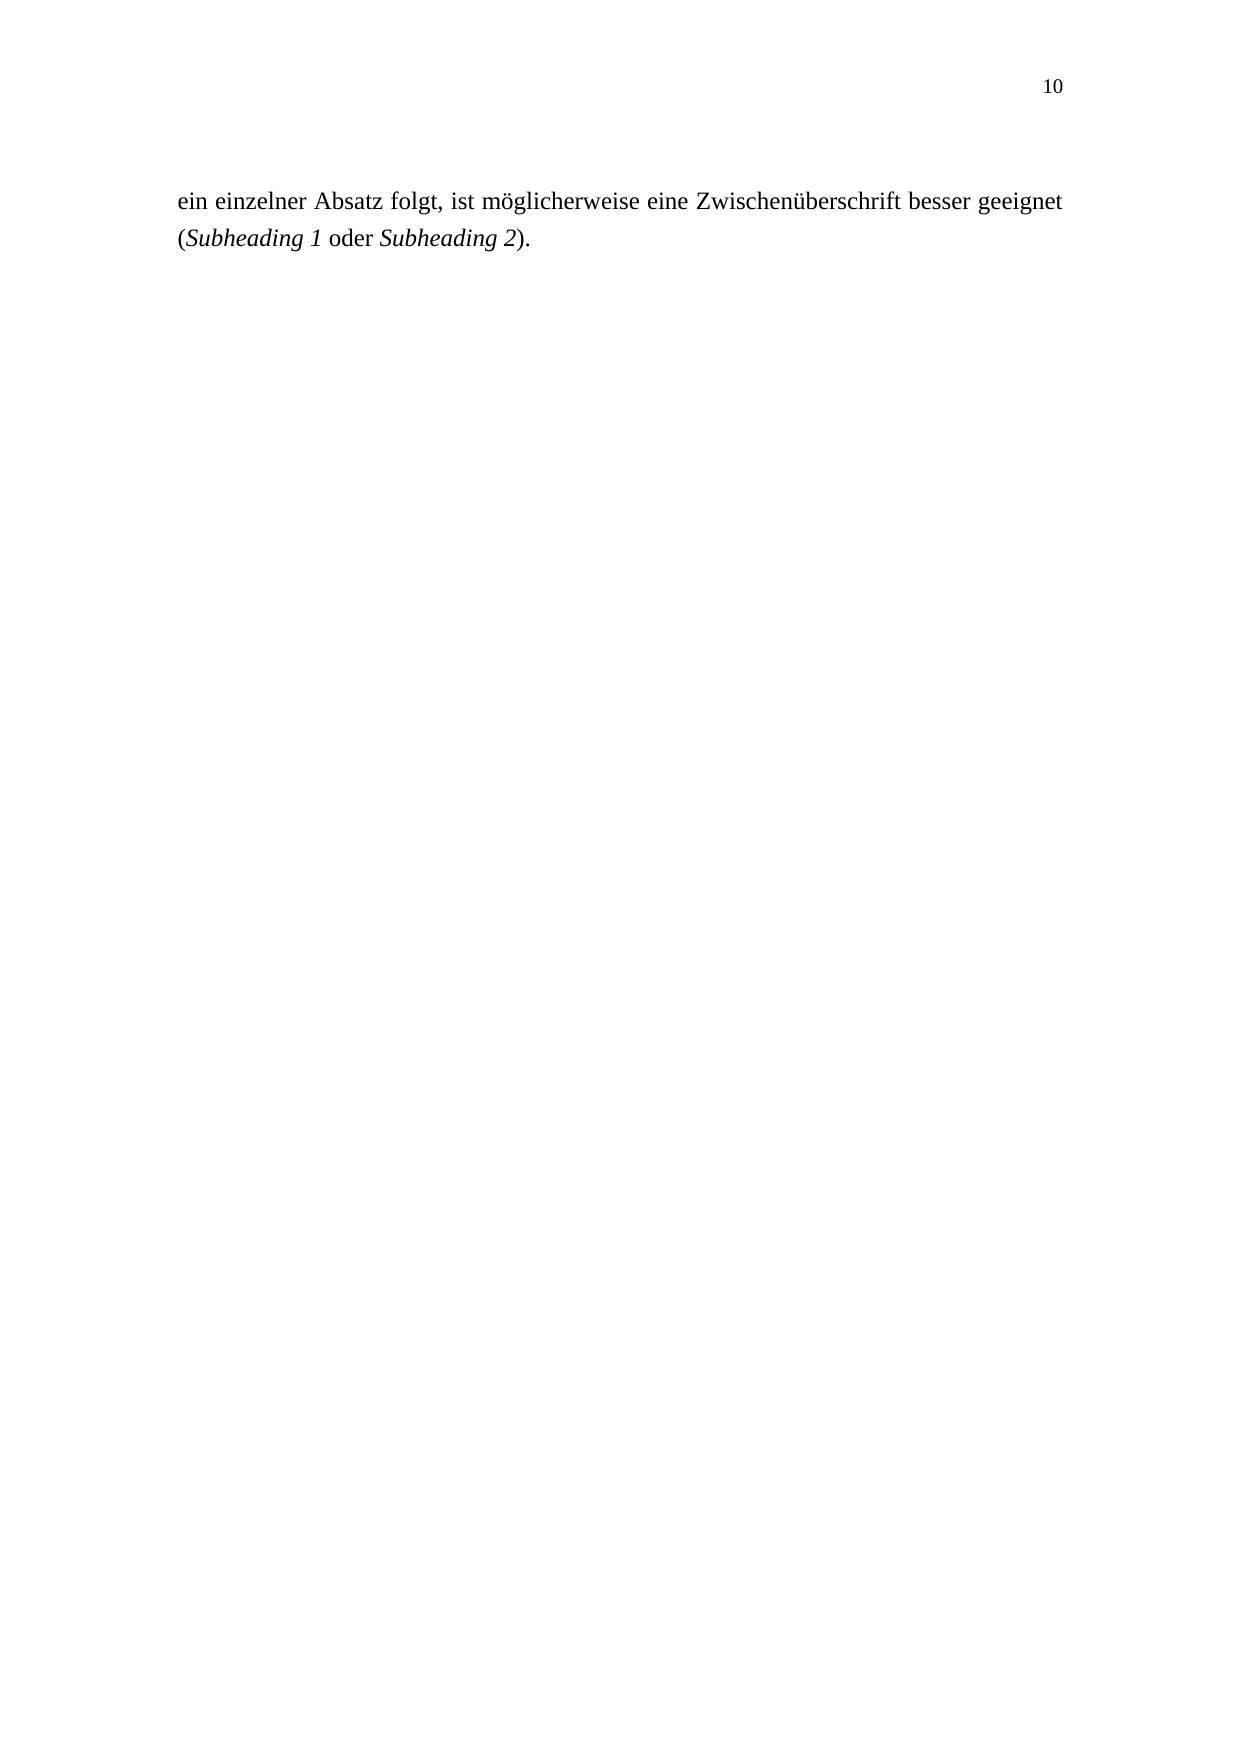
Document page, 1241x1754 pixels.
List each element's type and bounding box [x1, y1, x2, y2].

text [177, 177, 1063, 252]
